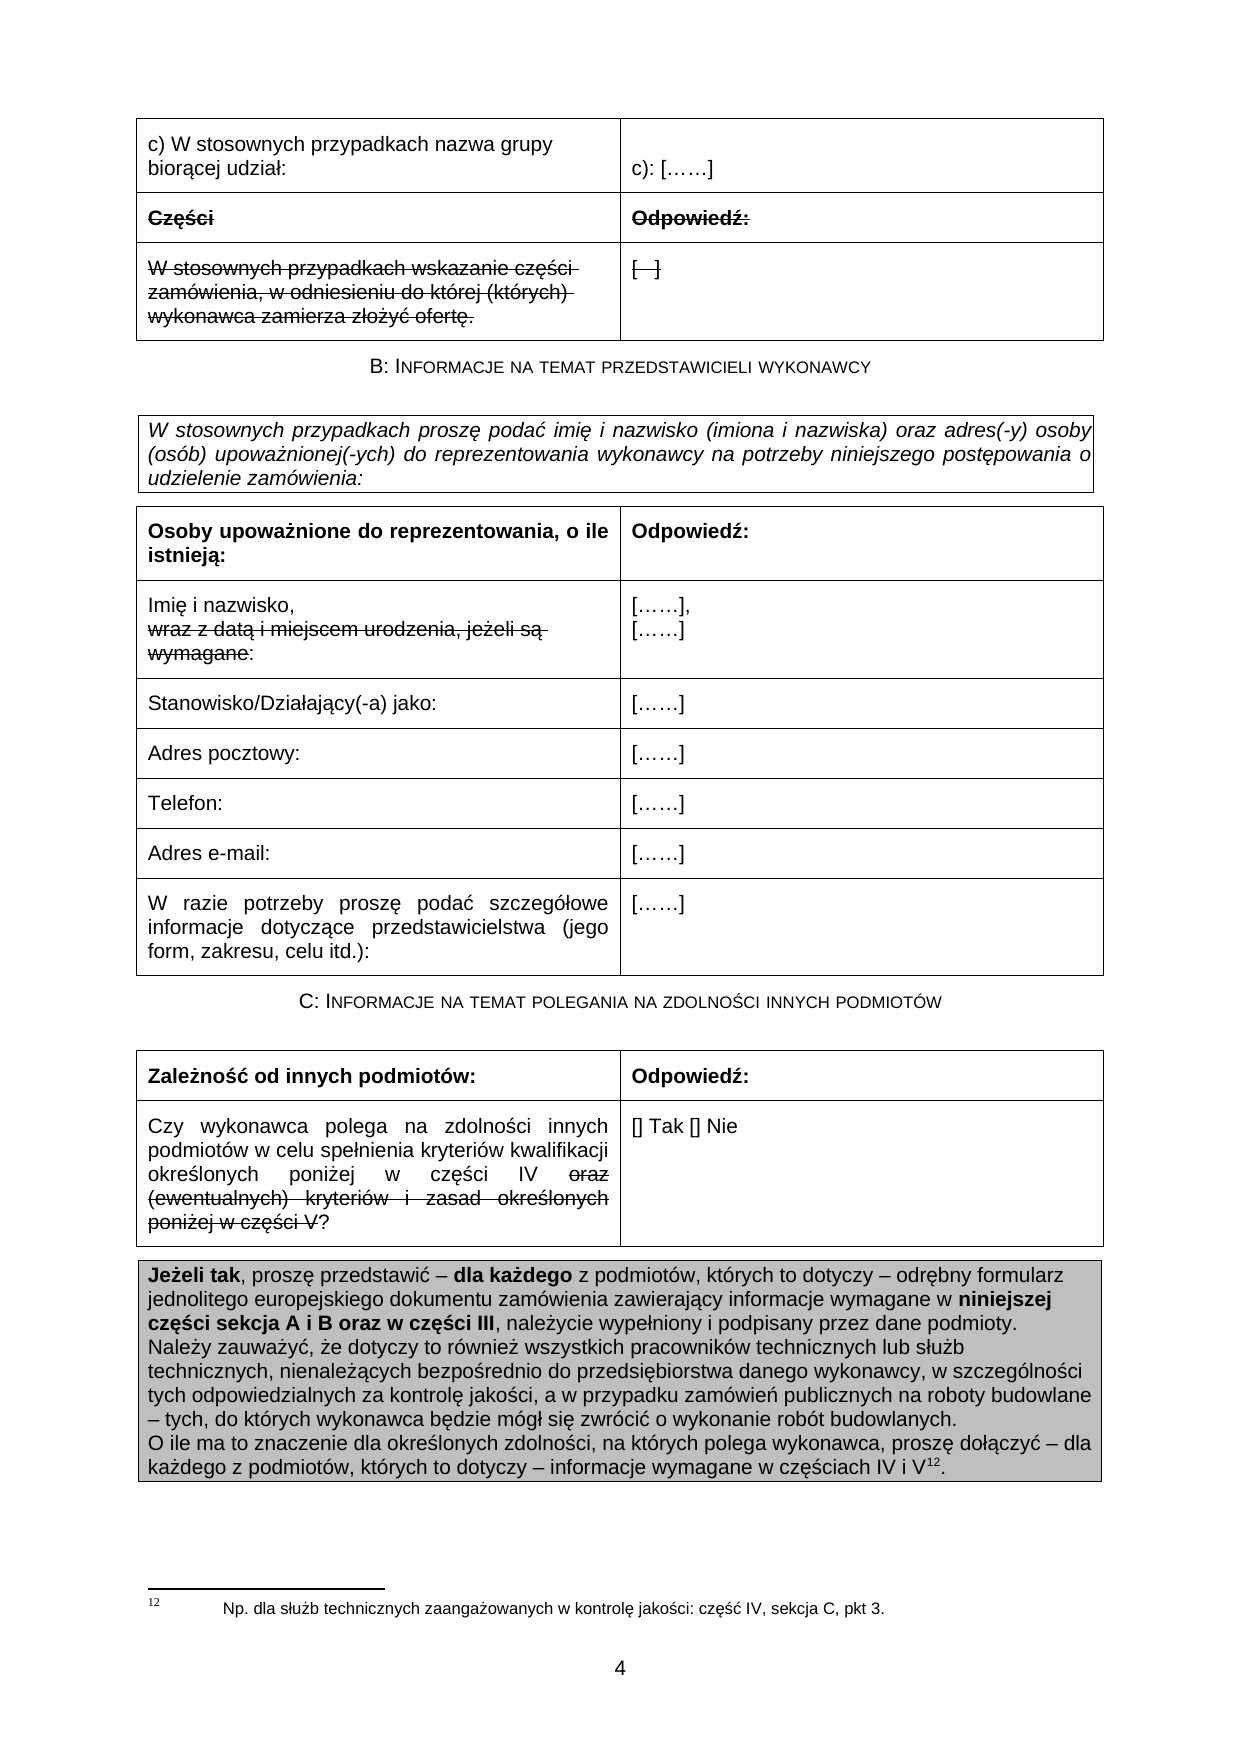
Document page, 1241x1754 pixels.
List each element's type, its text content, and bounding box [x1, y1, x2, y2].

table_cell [137, 119, 620, 192]
table_cell [……] [621, 829, 1103, 877]
table_header Odpowiedź: [621, 507, 1103, 579]
table_cell Imię i nazwisko, wraz z datą i miejscem urodzenia, jeżeli są wymagane: [137, 581, 620, 677]
table_cell [……], [……] [621, 581, 1103, 677]
table_cell Adres e-mail: [137, 829, 620, 877]
table_header Osoby upoważnione do reprezentowania, o ile istnieją: [137, 507, 620, 579]
table_cell Odpowiedź: [621, 193, 1103, 242]
table_cell [……] [621, 679, 1103, 727]
table_header Zależność od innych podmiotów: [137, 1051, 620, 1100]
title B: Informacje na temat przedstawicieli wykonawcy [148, 353, 1093, 377]
table_cell Czy wykonawca polega na zdolności innych podmiotów w celu spełnienia kryteriów kwalifikacji określonych poniżej w części IV oraz (ewentualnych) kryteriów i zasad określonych poniżej w części V? [137, 1101, 620, 1246]
text Jeżeli tak, proszę przedstawić – dla każdego z podmiotów, których to dotyczy – odrębny formularz jednolitego europejskiego dokumentu zamówienia zawierający informacje wymagane w niniejszej części sekcja A i B oraz w części III, należycie wypełniony i podpisany przez dane podmioty. Należy zauważyć, że dotyczy to również wszystkich pracowników technicznych lub służb technicznych, nienależących bezpośrednio do przedsiębiorstwa danego wykonawcy, w szczególności tych odpowiedzialnych za kontrolę jakości, a w przypadku zamówień publicznych na roboty budowlane – tych, do których wykonawca będzie mógł się zwrócić o wykonanie robót budowlanych. O ile ma to znaczenie dla określonych zdolności, na których polega wykonawca, proszę dołączyć – dla każdego z podmiotów, których to dotyczy – informacje wymagane w częściach IV i V. [139, 1261, 1101, 1481]
table_header Odpowiedź: [621, 1051, 1103, 1100]
table_cell Stanowisko/Działający(-a) jako: [137, 679, 620, 727]
table_cell Części [137, 193, 620, 242]
table_cell [……] [621, 779, 1103, 827]
table_cell W razie potrzeby proszę podać szczegółowe informacje dotyczące przedstawicielstwa (jego form, zakresu, celu itd.): [137, 879, 620, 975]
table_cell Telefon: [137, 779, 620, 827]
table_cell [ ] [621, 243, 1103, 340]
title C: Informacje na temat polegania na zdolności innych podmiotów [148, 989, 1093, 1013]
table_cell Adres pocztowy: [137, 729, 620, 777]
table_cell [……] [621, 879, 1103, 975]
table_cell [621, 119, 1103, 192]
table_cell W stosownych przypadkach wskazanie części zamówienia, w odniesieniu do której (których) wykonawca zamierza złożyć ofertę. [137, 243, 620, 340]
text W stosownych przypadkach proszę podać imię i nazwisko (imiona i nazwiska) oraz adres(-y) osoby (osób) upoważnionej(-ych) do reprezentowania wykonawcy na potrzeby niniejszego postępowania o udzielenie zamówienia: [139, 416, 1093, 492]
table_cell [……] [621, 729, 1103, 777]
table_cell [] Tak [] Nie [621, 1101, 1103, 1246]
